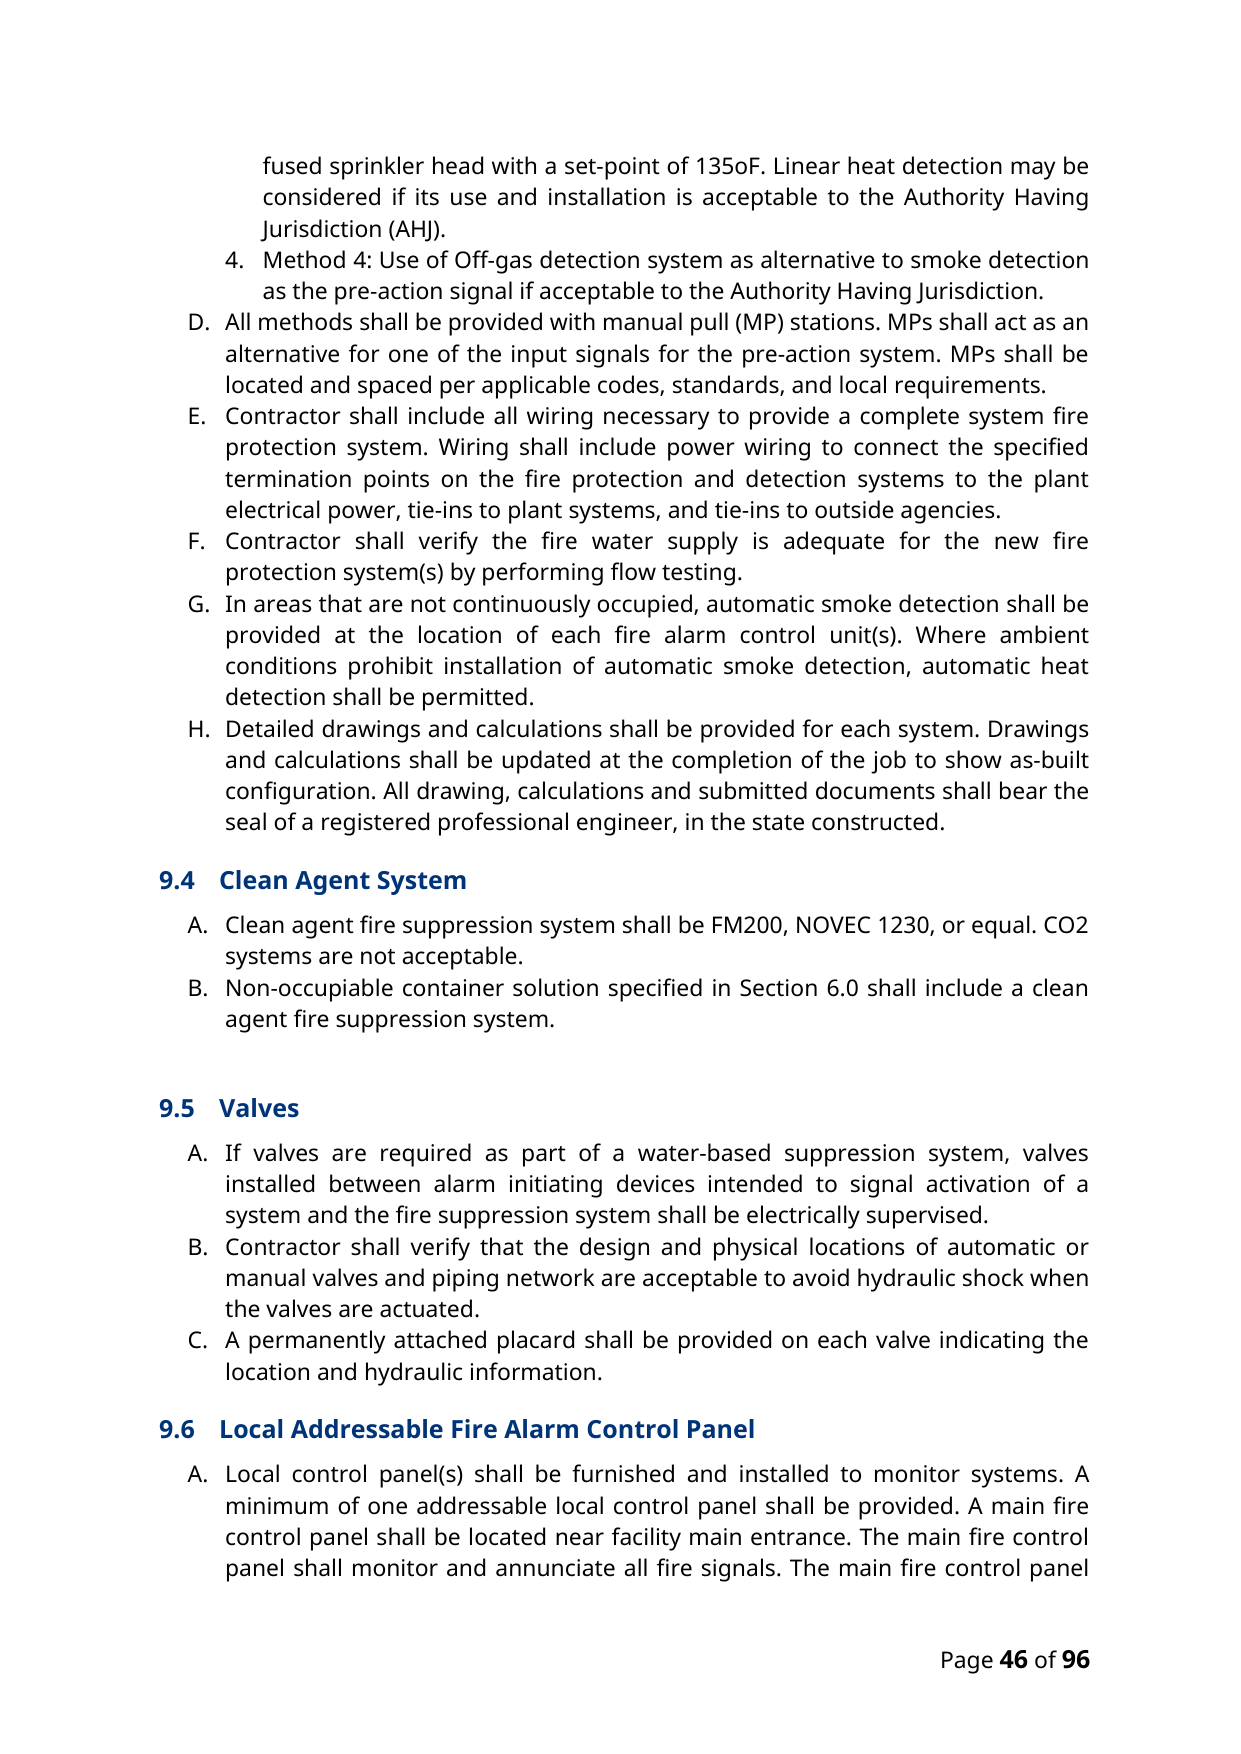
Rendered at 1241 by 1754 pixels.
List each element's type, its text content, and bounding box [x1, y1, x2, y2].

list Clean agent fire suppression system shall be FM200, NOVEC 1230, or equal. CO2 systems are not acceptable. [187, 909, 1090, 972]
list Contractor shall include all wiring necessary to provide a complete system fire protection system. Wiring shall include power wiring to connect the specified termination points on the fire protection and detection systems to the plant electrical power, tie-ins to plant systems, and tie-ins to outside agencies. [187, 400, 1090, 525]
list Non-occupiable container solution specified in Section 6.0 shall include a clean agent fire suppression system. [187, 972, 1090, 1034]
list A permanently attached placard shall be provided on each valve indicating the location and hydraulic information. [187, 1324, 1090, 1387]
subtitle Local Addressable Fire Alarm Control Panel [159, 1412, 1090, 1446]
subtitle Valves [159, 1090, 1090, 1124]
list Contractor shall verify the fire water supply is adequate for the new fire protection system(s) by performing flow testing. [187, 525, 1090, 587]
list All methods shall be provided with manual pull (MP) stations. MPs shall act as an alternative for one of the input signals for the pre-action system. MPs shall be located and spaced per applicable codes, standards, and local requirements. [187, 306, 1090, 400]
list If valves are required as part of a water-based suppression system, valves installed between alarm initiating devices intended to signal activation of a system and the fire suppression system shall be electrically supervised. [187, 1137, 1090, 1231]
list Method 4: Use of Off-gas detection system as alternative to smoke detection as the pre-action signal if acceptable to the Authority Having Jurisdiction. [225, 244, 1090, 306]
list In areas that are not continuously occupied, automatic smoke detection shall be provided at the location of each fire alarm control unit(s). Where ambient conditions prohibit installation of automatic smoke detection, automatic heat detection shall be permitted. [187, 587, 1090, 712]
list Detailed drawings and calculations shall be provided for each system. Drawings and calculations shall be updated at the completion of the job to show as-built configuration. All drawing, calculations and submitted documents shall bear the seal of a registered professional engineer, in the state constructed. [187, 712, 1090, 837]
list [225, 150, 1090, 244]
subtitle Clean Agent System [159, 862, 1090, 897]
list Contractor shall verify that the design and physical locations of automatic or manual valves and piping network are acceptable to avoid hydraulic shock when the valves are actuated. [187, 1231, 1090, 1324]
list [187, 1458, 1090, 1583]
